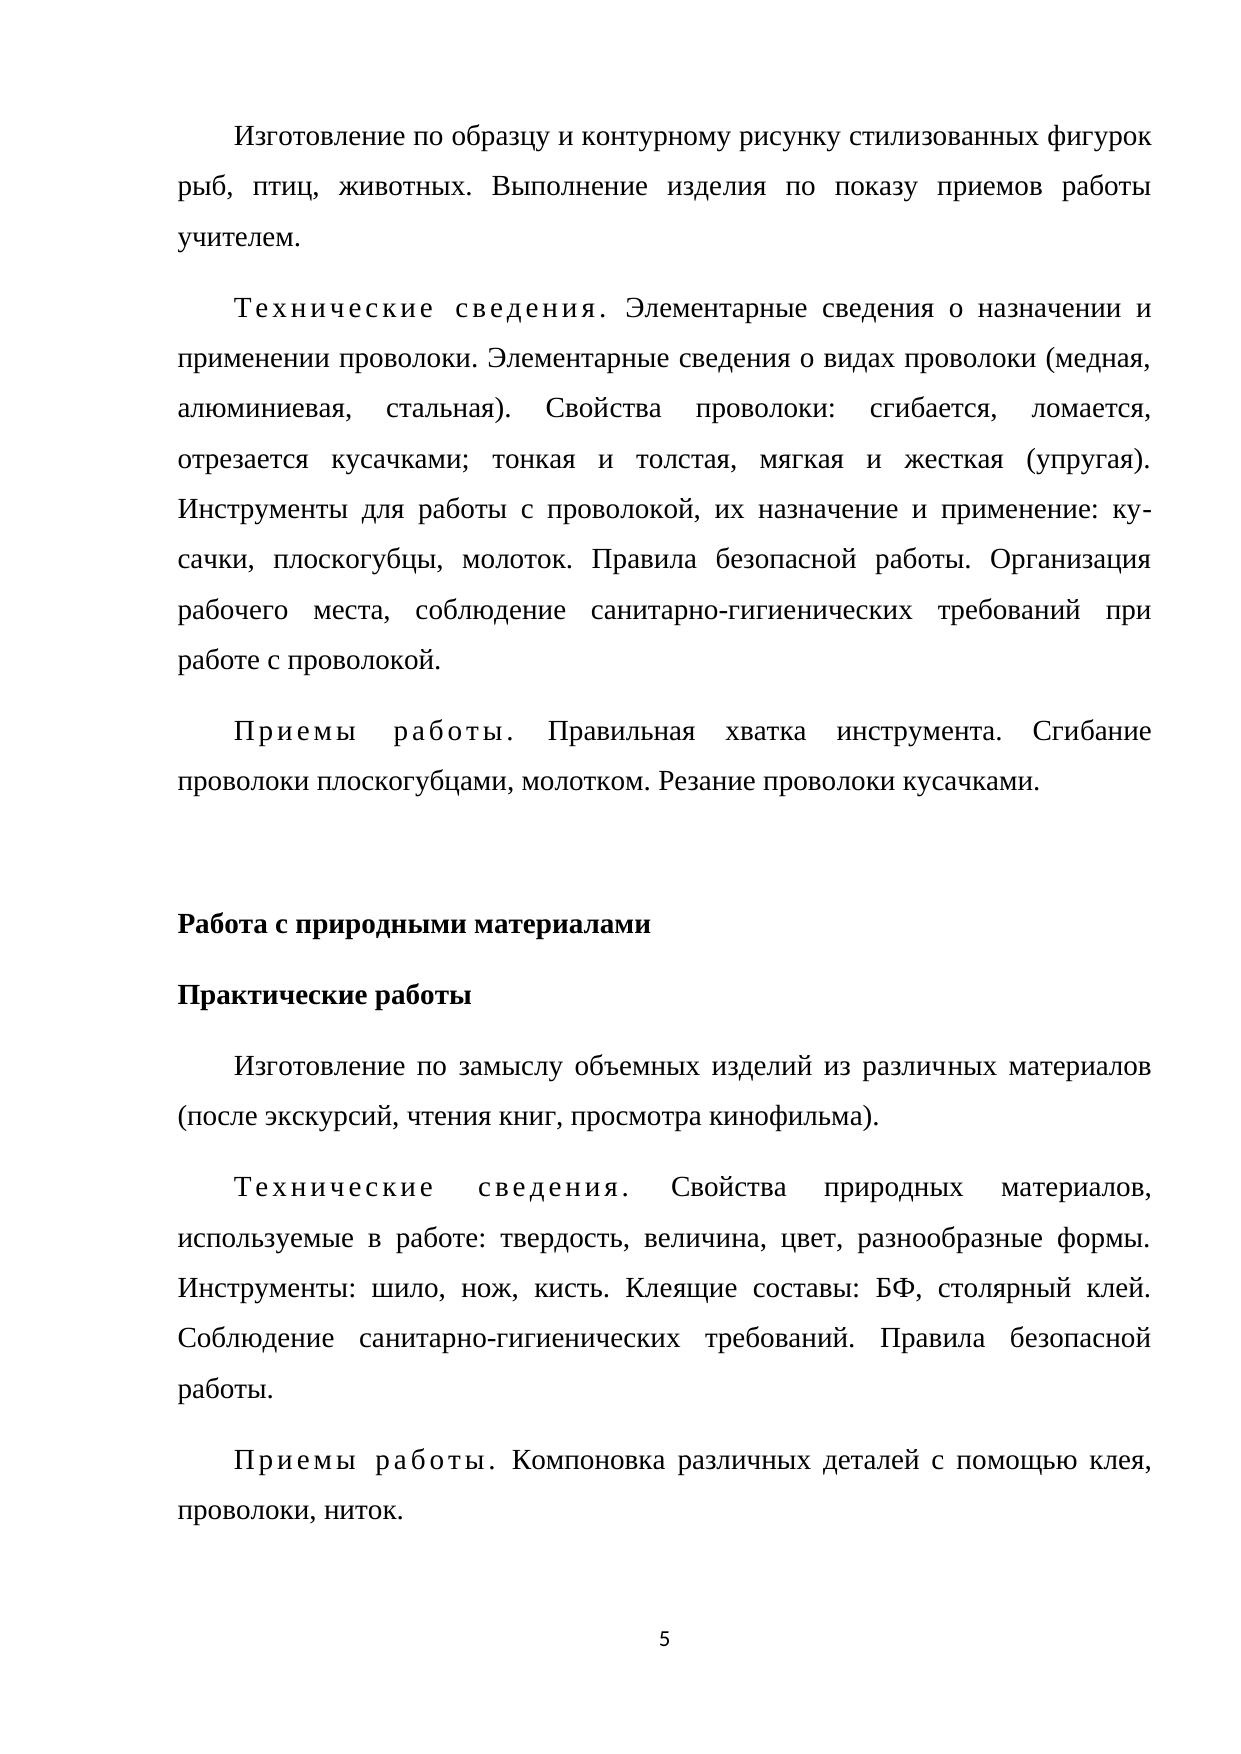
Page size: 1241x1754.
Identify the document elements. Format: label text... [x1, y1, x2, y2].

text Изготовление по замыслу объемных изделий из различных материалов (после экскурсий, чтения книг, просмотра кинофильма). [177, 1048, 1152, 1132]
text Приемы работы. Компоновка различных деталей с помощью клея, проволоки, ниток. [177, 1442, 1152, 1526]
text Работа с природными материалами [177, 906, 1152, 939]
text Изготовление по образцу и контурному рисунку стилизованных фигурок рыб, птиц, животных. Выполнение изделия по показу приемов работы учителем. [177, 118, 1152, 252]
text Приемы работы. Правильная хватка инструмента. Сгибание проволоки плоскогубцами, молотком. Резание проволоки кусачками. [177, 713, 1152, 797]
text Технические сведения. Свойства природных материалов, используемые в работе: твердость, величина, цвет, разнообразные формы. Инструменты: шило, нож, кисть. Клеящие составы: БФ, столярный клей. Соблюдение санитарно-гигиенических требований. Правила безопасной работы. [177, 1169, 1152, 1404]
text Практические работы [177, 977, 1152, 1011]
text Технические сведения. Элементарные сведения о назначении и применении проволоки. Элементарные сведения о видах проволоки (медная, алюминиевая, стальная). Свойства проволоки: сгибается, ломается, отрезается кусачками; тонкая и толстая, мягкая и жесткая (упругая). Инструменты для работы с проволокой, их назначение и применение: кусачки, плоскогубцы, молоток. Правила безопасной работы. Организация рабочего места, соблюдение санитарно-гигиенических требований при работе с проволокой. [177, 290, 1152, 676]
